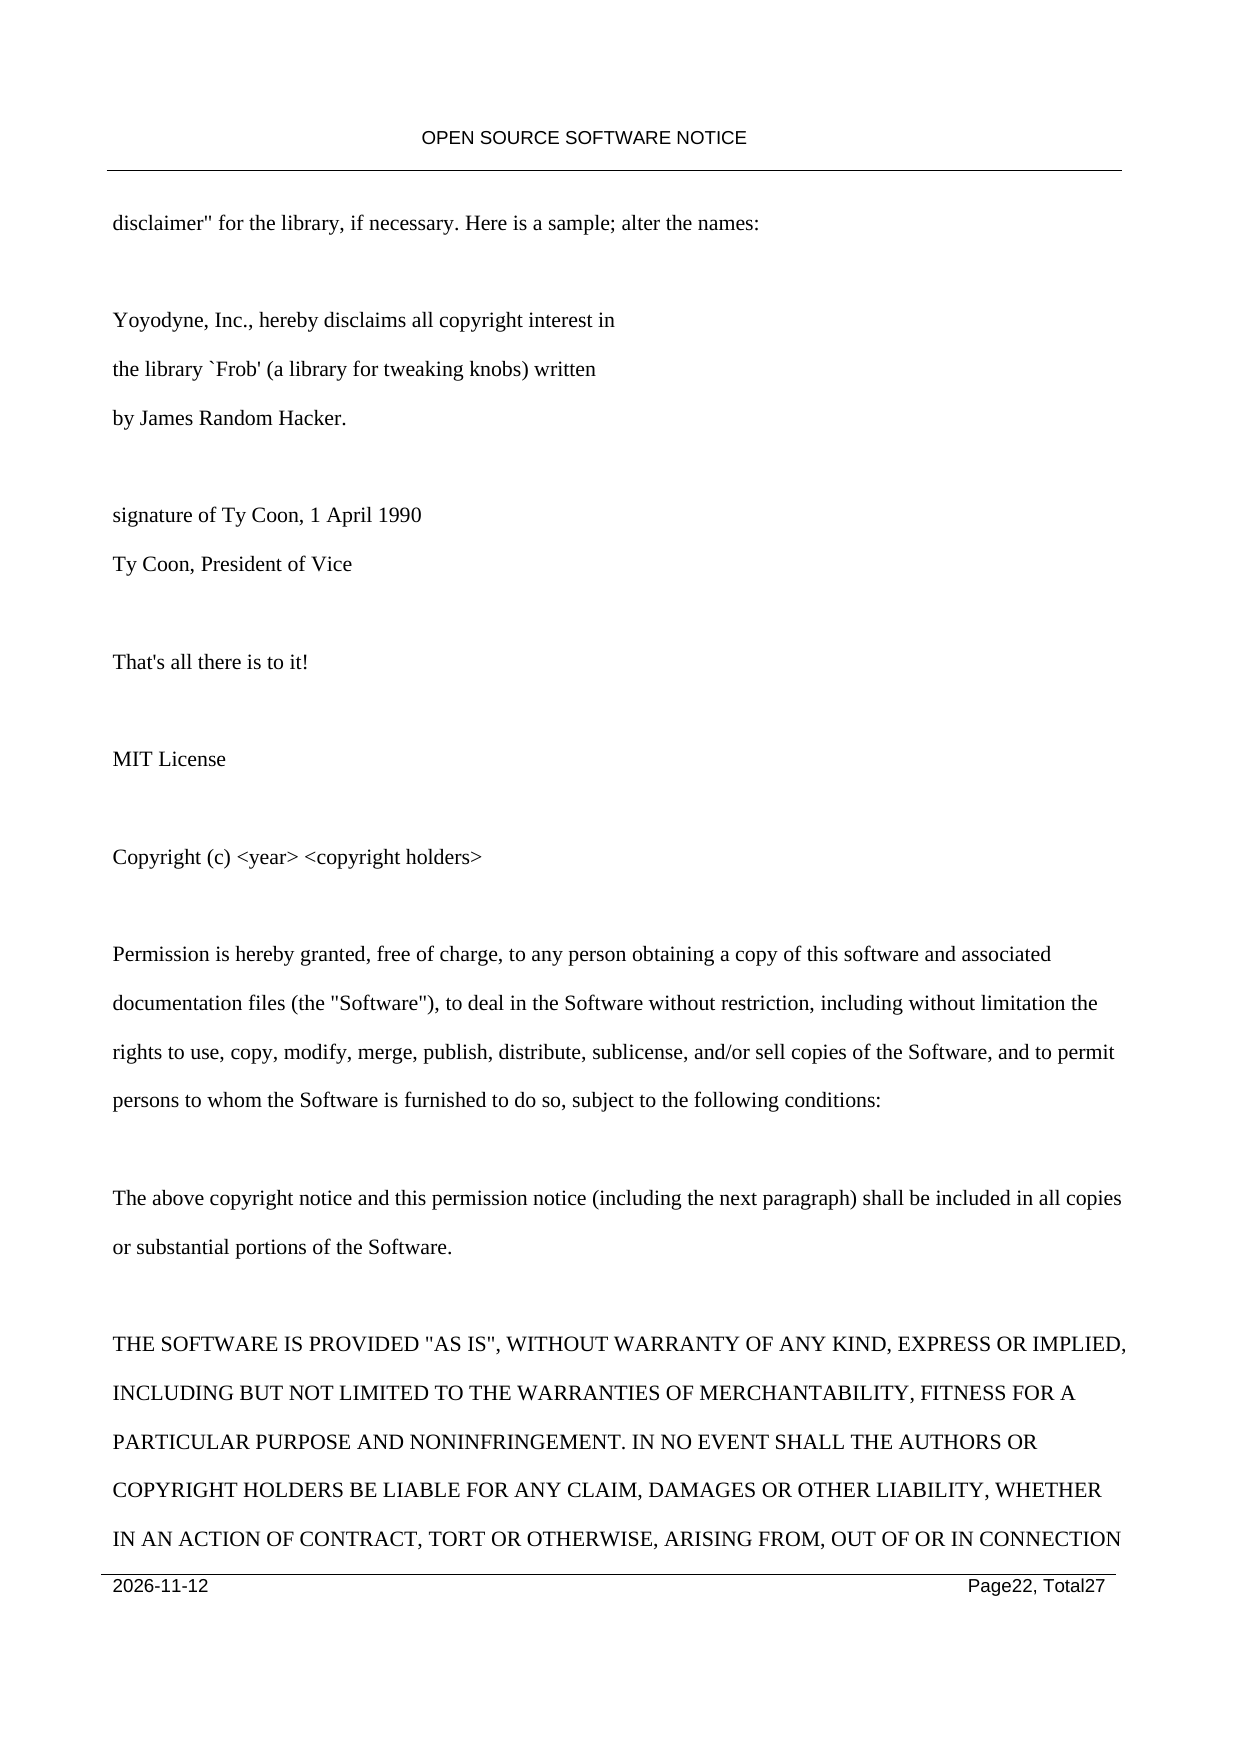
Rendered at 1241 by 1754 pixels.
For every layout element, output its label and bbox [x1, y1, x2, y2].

text [112, 206, 1128, 1555]
